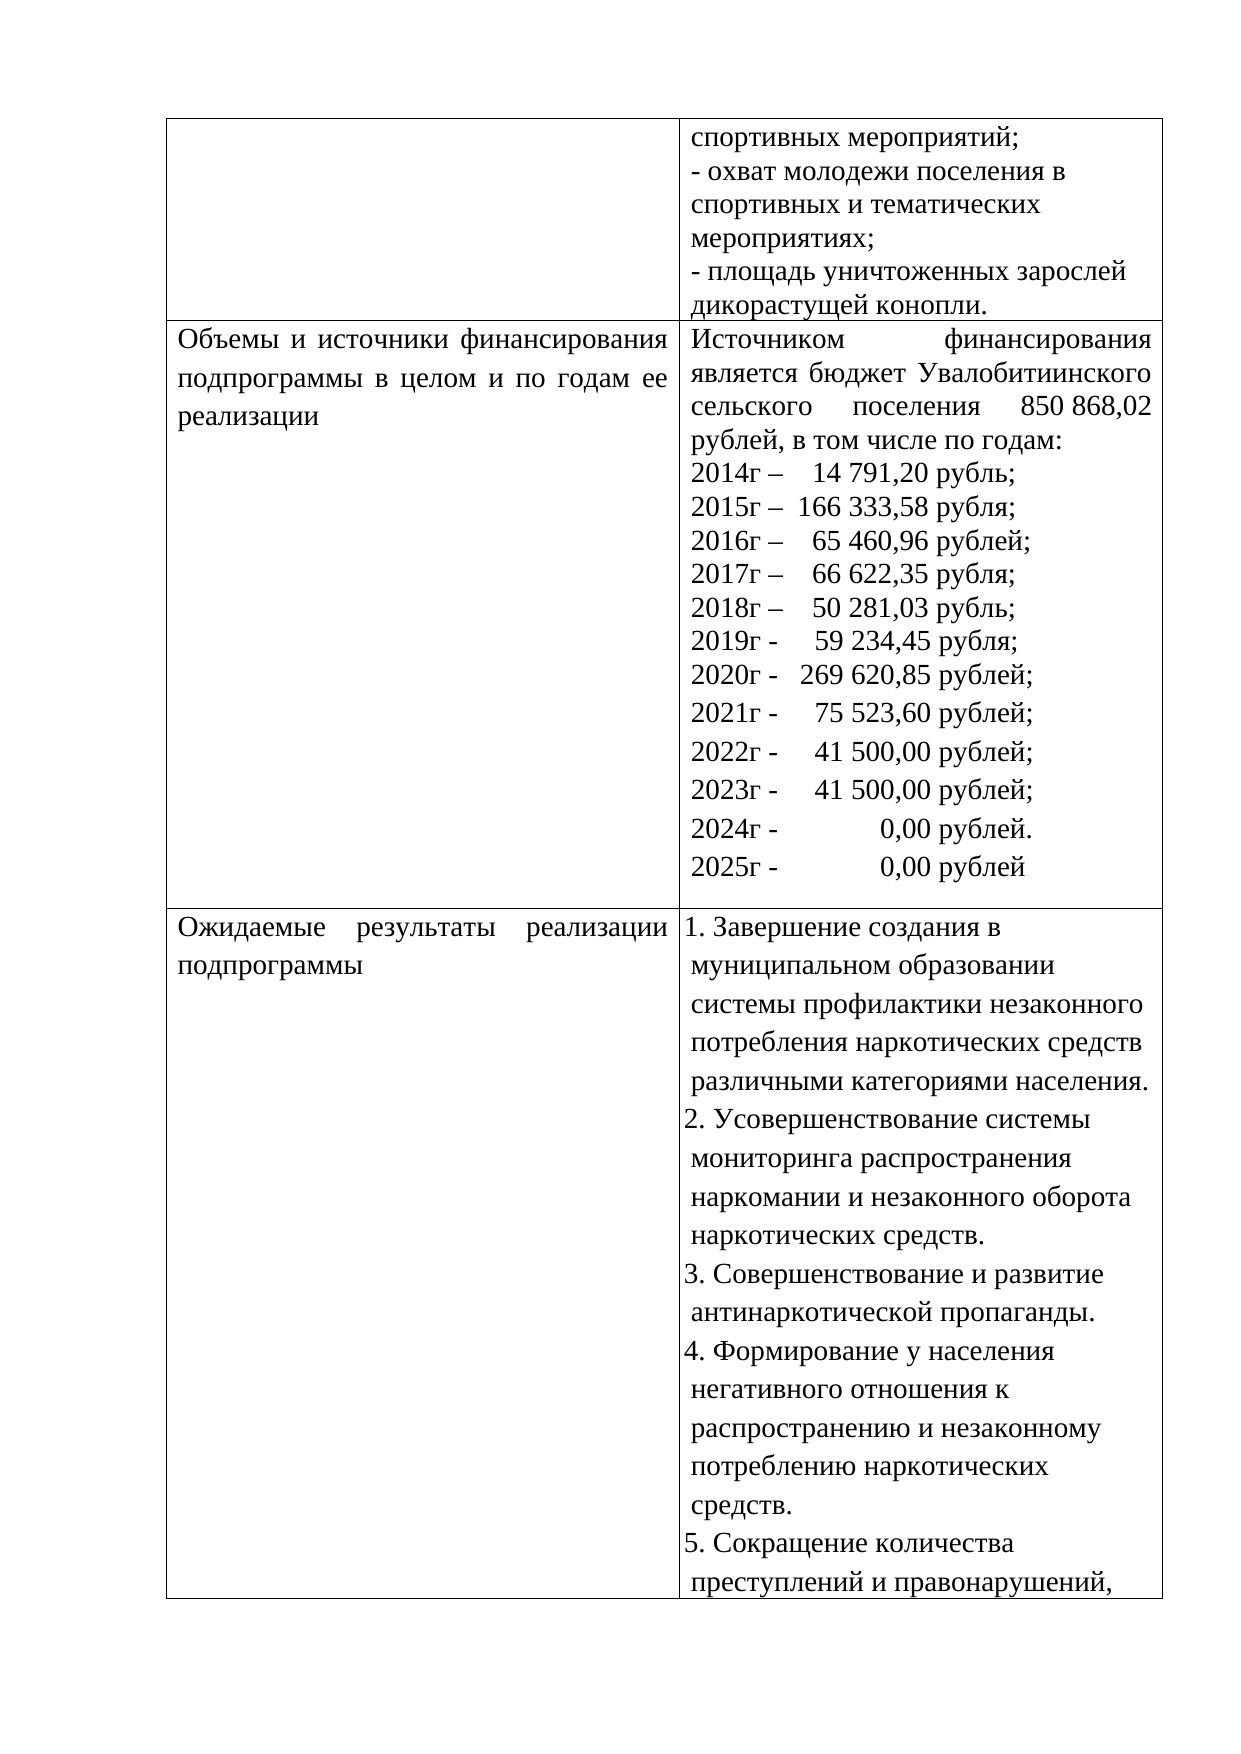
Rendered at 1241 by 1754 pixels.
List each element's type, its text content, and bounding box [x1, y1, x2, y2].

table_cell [167, 909, 679, 1598]
table_cell Источником финансирования является бюджет Увалобитиинского сельского поселения 850 868,02 рублей, в том числе по годам: 2014г – 14 791,20 рубль; 2015г – 166 333,58 рубля; 2016г – 65 460,96 рублей; 2017г – 66 622,35 рубля; 2018г – 50 281,03 рубль; 2019г - 59 234,45 рубля; 2020г - 269 620,85 рублей; 2021г - 75 523,60 рублей; 2022г - 41 500,00 рублей; 2023г - 41 500,00 рублей; 2024г - 0,00 рублей. 2025г - 0,00 рублей [680, 321, 1162, 908]
table_cell Объемы и источники финансирования подпрограммы в целом и по годам ее реализации [167, 321, 679, 908]
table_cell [680, 119, 1162, 320]
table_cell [167, 119, 679, 320]
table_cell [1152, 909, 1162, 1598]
